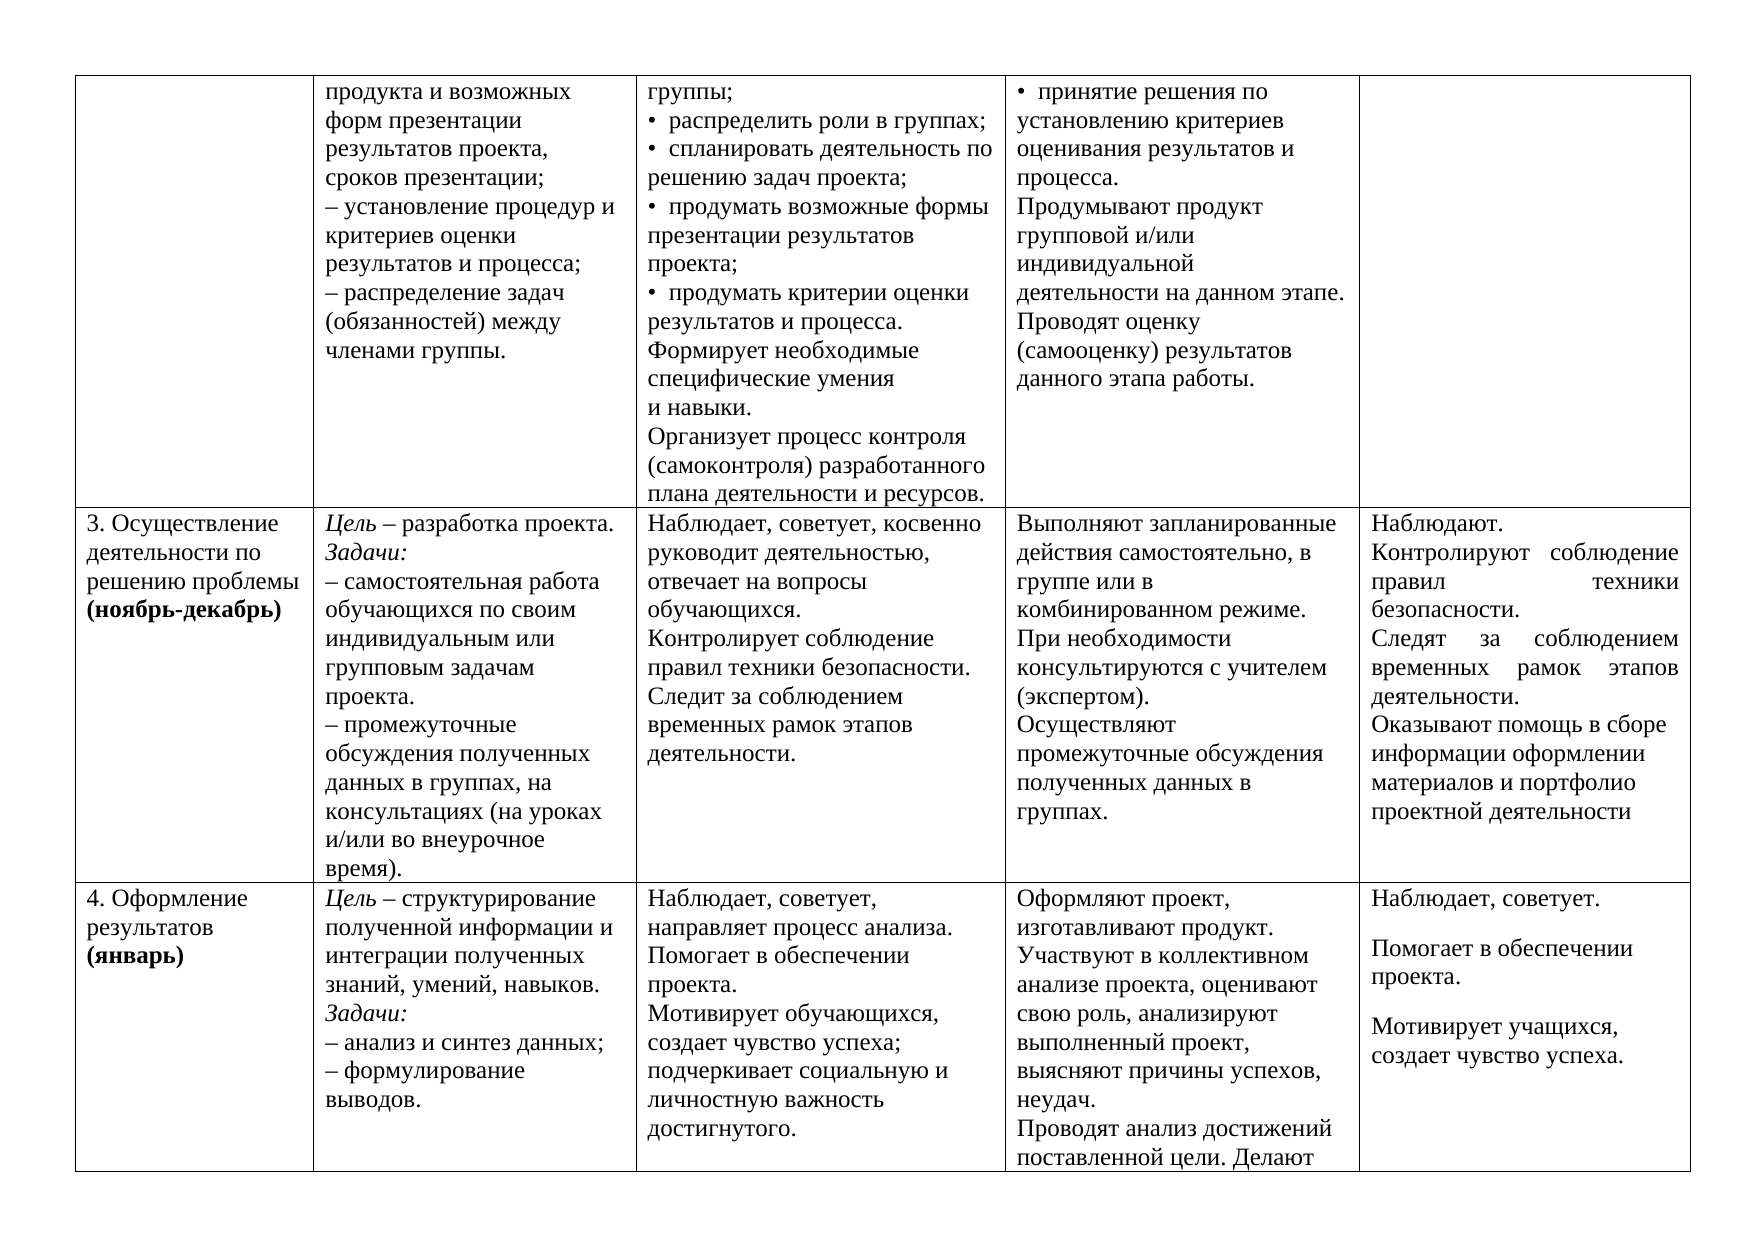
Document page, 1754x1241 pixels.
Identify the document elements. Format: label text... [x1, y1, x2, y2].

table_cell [1006, 883, 1359, 1171]
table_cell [1360, 883, 1690, 1171]
table_cell Выполняют запланированные действия самостоятельно, в группе или в комбинированном режиме. При необходимости консультируются с учителем (экспертом). Осуществляют промежуточные обсуждения полученных данных в группах. [1006, 508, 1359, 882]
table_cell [314, 76, 636, 507]
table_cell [76, 76, 313, 507]
table_cell 3. Осуществление деятельности по решению проблемы (ноябрь-декабрь) [76, 508, 313, 882]
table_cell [1360, 76, 1690, 507]
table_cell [637, 883, 1005, 1171]
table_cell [76, 883, 313, 1171]
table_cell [1006, 76, 1359, 507]
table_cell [314, 883, 636, 1171]
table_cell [637, 76, 1005, 507]
table_cell Цель – разработка проекта. Задачи: – самостоятельная работа обучающихся по своим индивидуальным или групповым задачам проекта. – промежуточные обсуждения полученных данных в группах, на консультациях (на уроках и/или во внеурочное время). [314, 508, 636, 882]
table_cell Наблюдает, советует, косвенно руководит деятельностью, отвечает на вопросы обучающихся. Контролирует соблюдение правил техники безопасности. Следит за соблюдением временных рамок этапов деятельности. [637, 508, 1005, 882]
table_cell Наблюдают. Контролируют соблюдение правил техники безопасности. Следят за соблюдением временных рамок этапов деятельности. Оказывают помощь в сборе информации оформлении материалов и портфолио проектной деятельности [1360, 508, 1690, 882]
